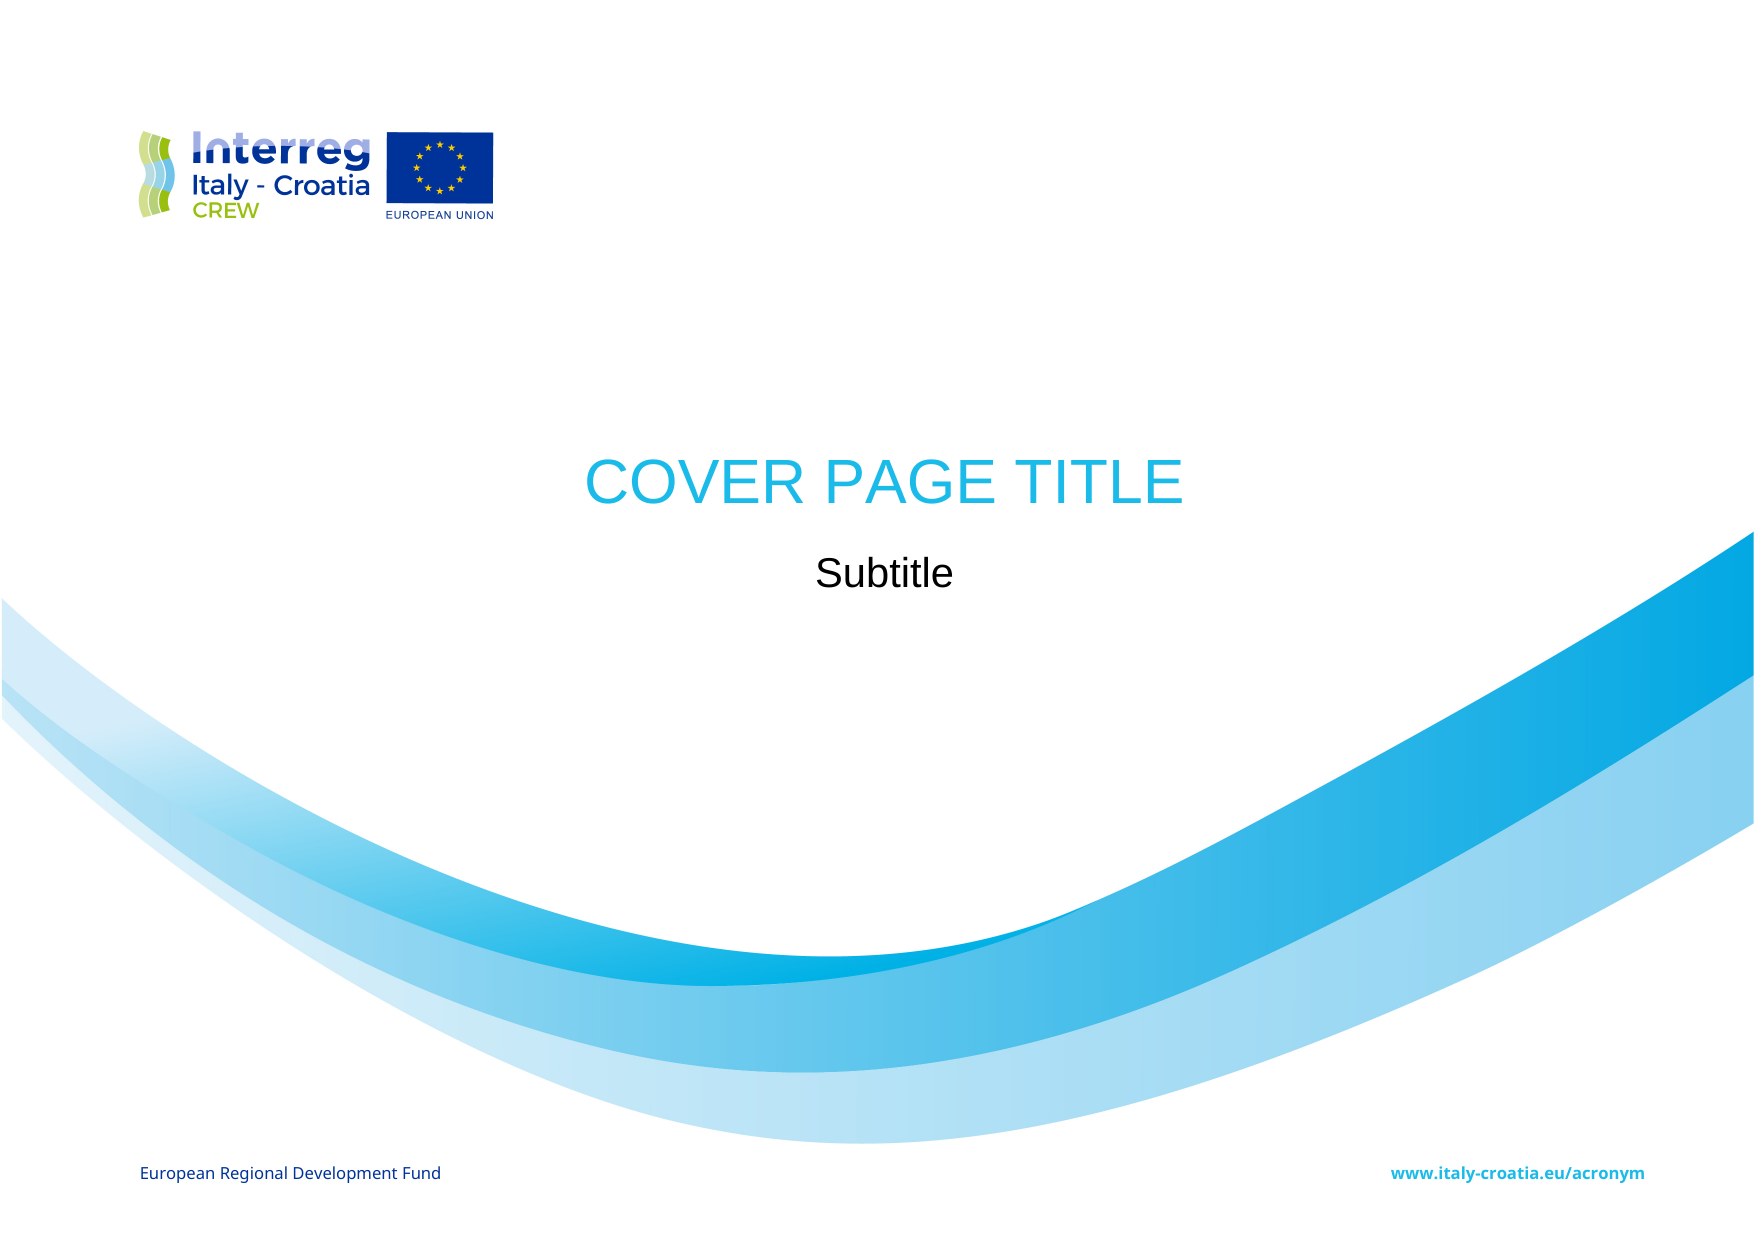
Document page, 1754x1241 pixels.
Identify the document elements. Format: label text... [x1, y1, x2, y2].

picture [0, 0, 1754, 1240]
text COVER PAGE TITLE [154, 280, 1614, 517]
text Subtitle [154, 549, 1614, 597]
